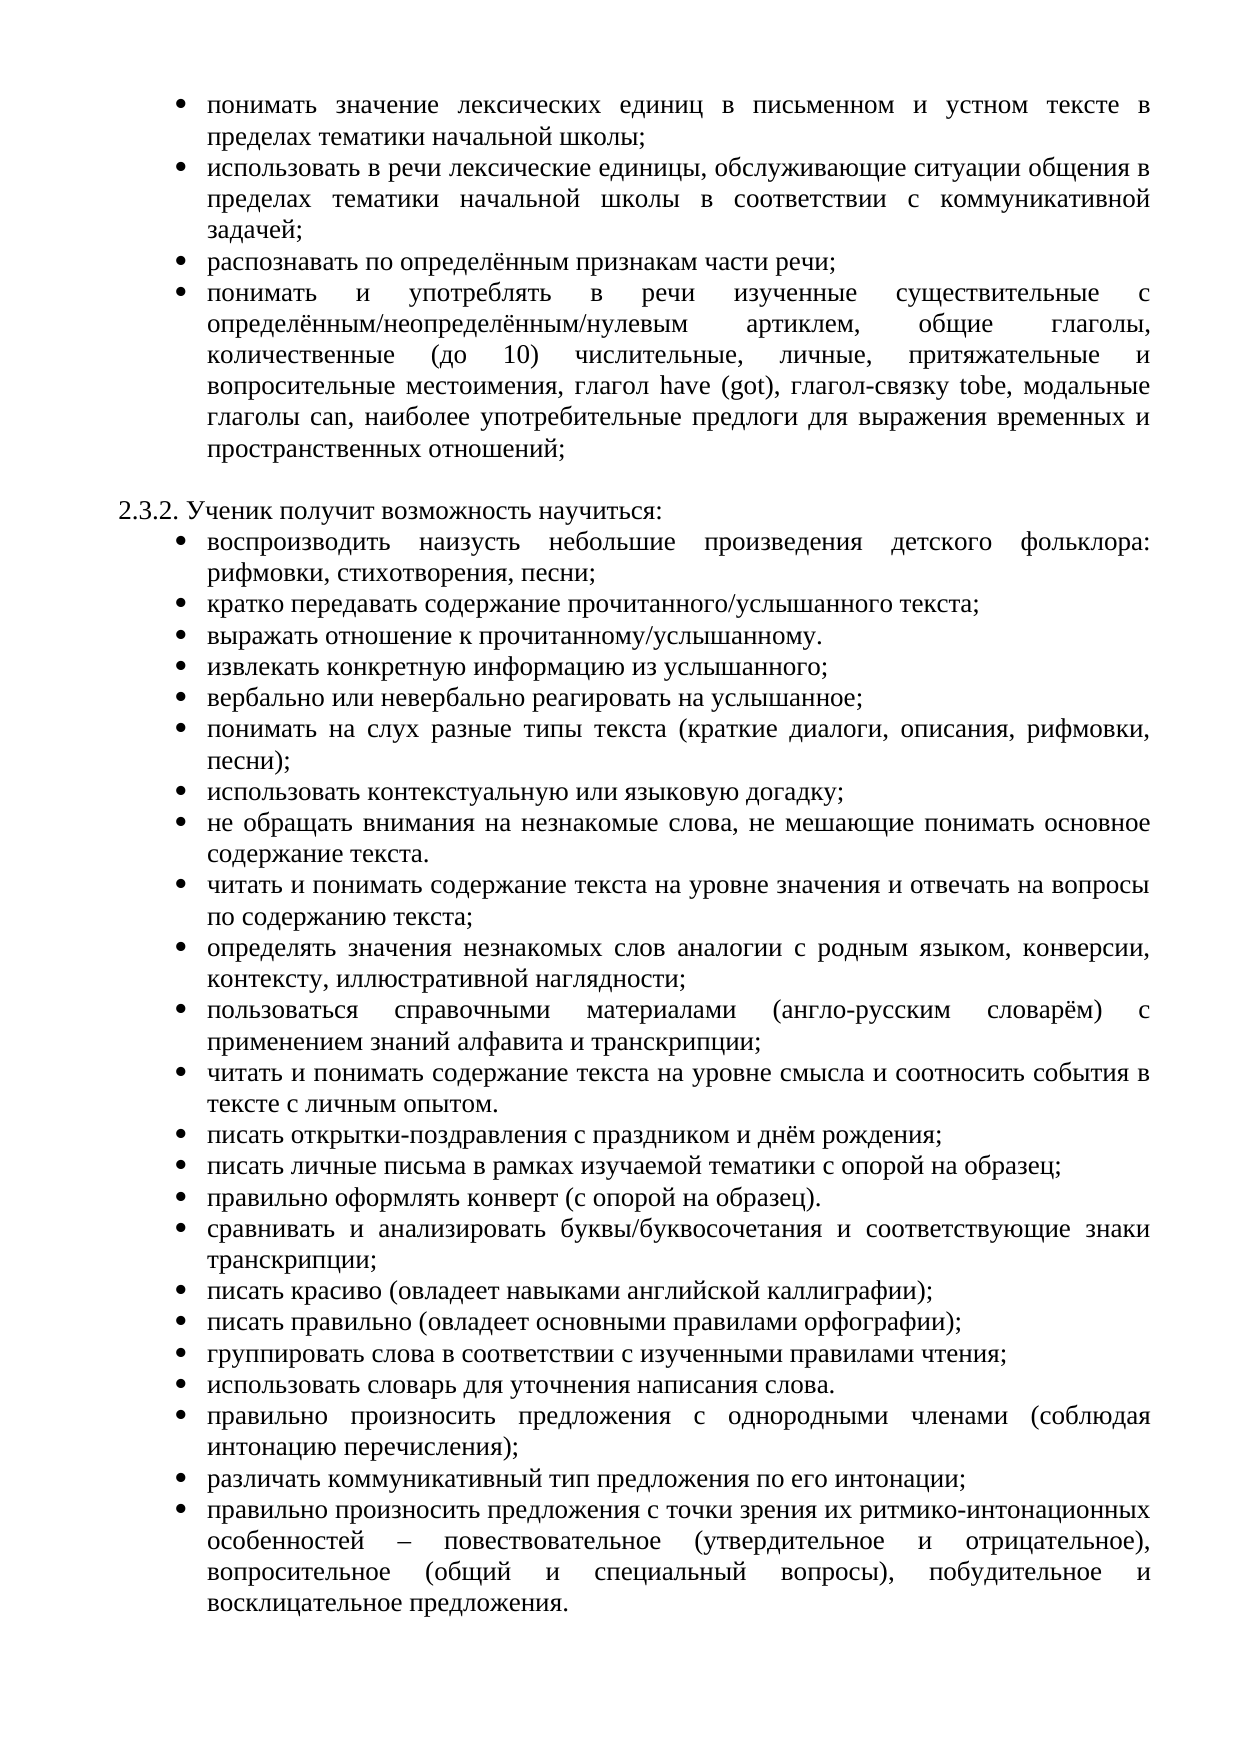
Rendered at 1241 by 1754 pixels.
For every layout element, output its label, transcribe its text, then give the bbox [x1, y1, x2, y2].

list писать красиво (овладеет навыками английской каллиграфии); [176, 1274, 1152, 1306]
list писать личные письма в рамках изучаемой тематики с опорой на образец; [176, 1149, 1152, 1181]
list пользоваться справочными материалами (англо-русским словарём) с применением знаний алфавита и транскрипции; [176, 993, 1152, 1056]
list воспроизводить наизусть небольшие произведения детского фольклора: рифмовки, стихотворения, песни; [176, 525, 1152, 587]
list определять значения незнакомых слов аналогии с родным языком, конверсии, контексту, иллюстративной наглядности; [176, 931, 1152, 993]
list использовать в речи лексические единицы, обслуживающие ситуации общения в пределах тематики начальной школы в соответствии с коммуникативной задачей; [176, 151, 1152, 244]
list вербально или невербально реагировать на услышанное; [176, 681, 1152, 712]
list извлекать конкретную информацию из услышанного; [176, 650, 1152, 681]
list кратко передавать содержание прочитанного/услышанного текста; [176, 587, 1152, 619]
list понимать на слух разные типы текста (краткие диалоги, описания, рифмовки, песни); [176, 712, 1152, 775]
text 2.3.2. Ученик получит возможность научиться: [118, 494, 1152, 525]
list различать коммуникативный тип предложения по его интонации; [176, 1462, 1152, 1493]
list использовать контекстуальную или языковую догадку; [176, 775, 1152, 806]
list правильно произносить предложения с точки зрения их ритмико-интонационных особенностей – повествовательное (утвердительное и отрицательное), вопросительное (общий и специальный вопросы), побудительное и восклицательное предложения. [176, 1493, 1152, 1618]
list понимать значение лексических единиц в письменном и устном тексте в пределах тематики начальной школы; [176, 89, 1152, 151]
list писать правильно (овладеет основными правилами орфографии); [176, 1306, 1152, 1337]
list правильно произносить предложения с однородными членами (соблюдая интонацию перечисления); [176, 1399, 1152, 1462]
list сравнивать и анализировать буквы/буквосочетания и соответствующие знаки транскрипции; [176, 1212, 1152, 1274]
list правильно оформлять конверт (с опорой на образец). [176, 1181, 1152, 1212]
list распознавать по определённым признакам части речи; [176, 244, 1152, 276]
list группировать слова в соответствии с изученными правилами чтения; [176, 1337, 1152, 1368]
list использовать словарь для уточнения написания слова. [176, 1368, 1152, 1399]
list понимать и употреблять в речи изученные существительные с определённым/неопределённым/нулевым артиклем, общие глаголы, количественные (до 10) числительные, личные, притяжательные и вопросительные местоимения, глагол have (got), глагол-связку tobe, модальные глаголы can, наиболее употребительные предлоги для выражения временных и пространственных отношений; [176, 276, 1152, 463]
list не обращать внимания на незнакомые слова, не мешающие понимать основное содержание текста. [176, 806, 1152, 868]
list писать открытки-поздравления с праздником и днём рождения; [176, 1118, 1152, 1149]
list читать и понимать содержание текста на уровне смысла и соотносить события в тексте с личным опытом. [176, 1056, 1152, 1118]
list выражать отношение к прочитанному/услышанному. [176, 619, 1152, 650]
list читать и понимать содержание текста на уровне значения и отвечать на вопросы по содержанию текста; [176, 868, 1152, 931]
